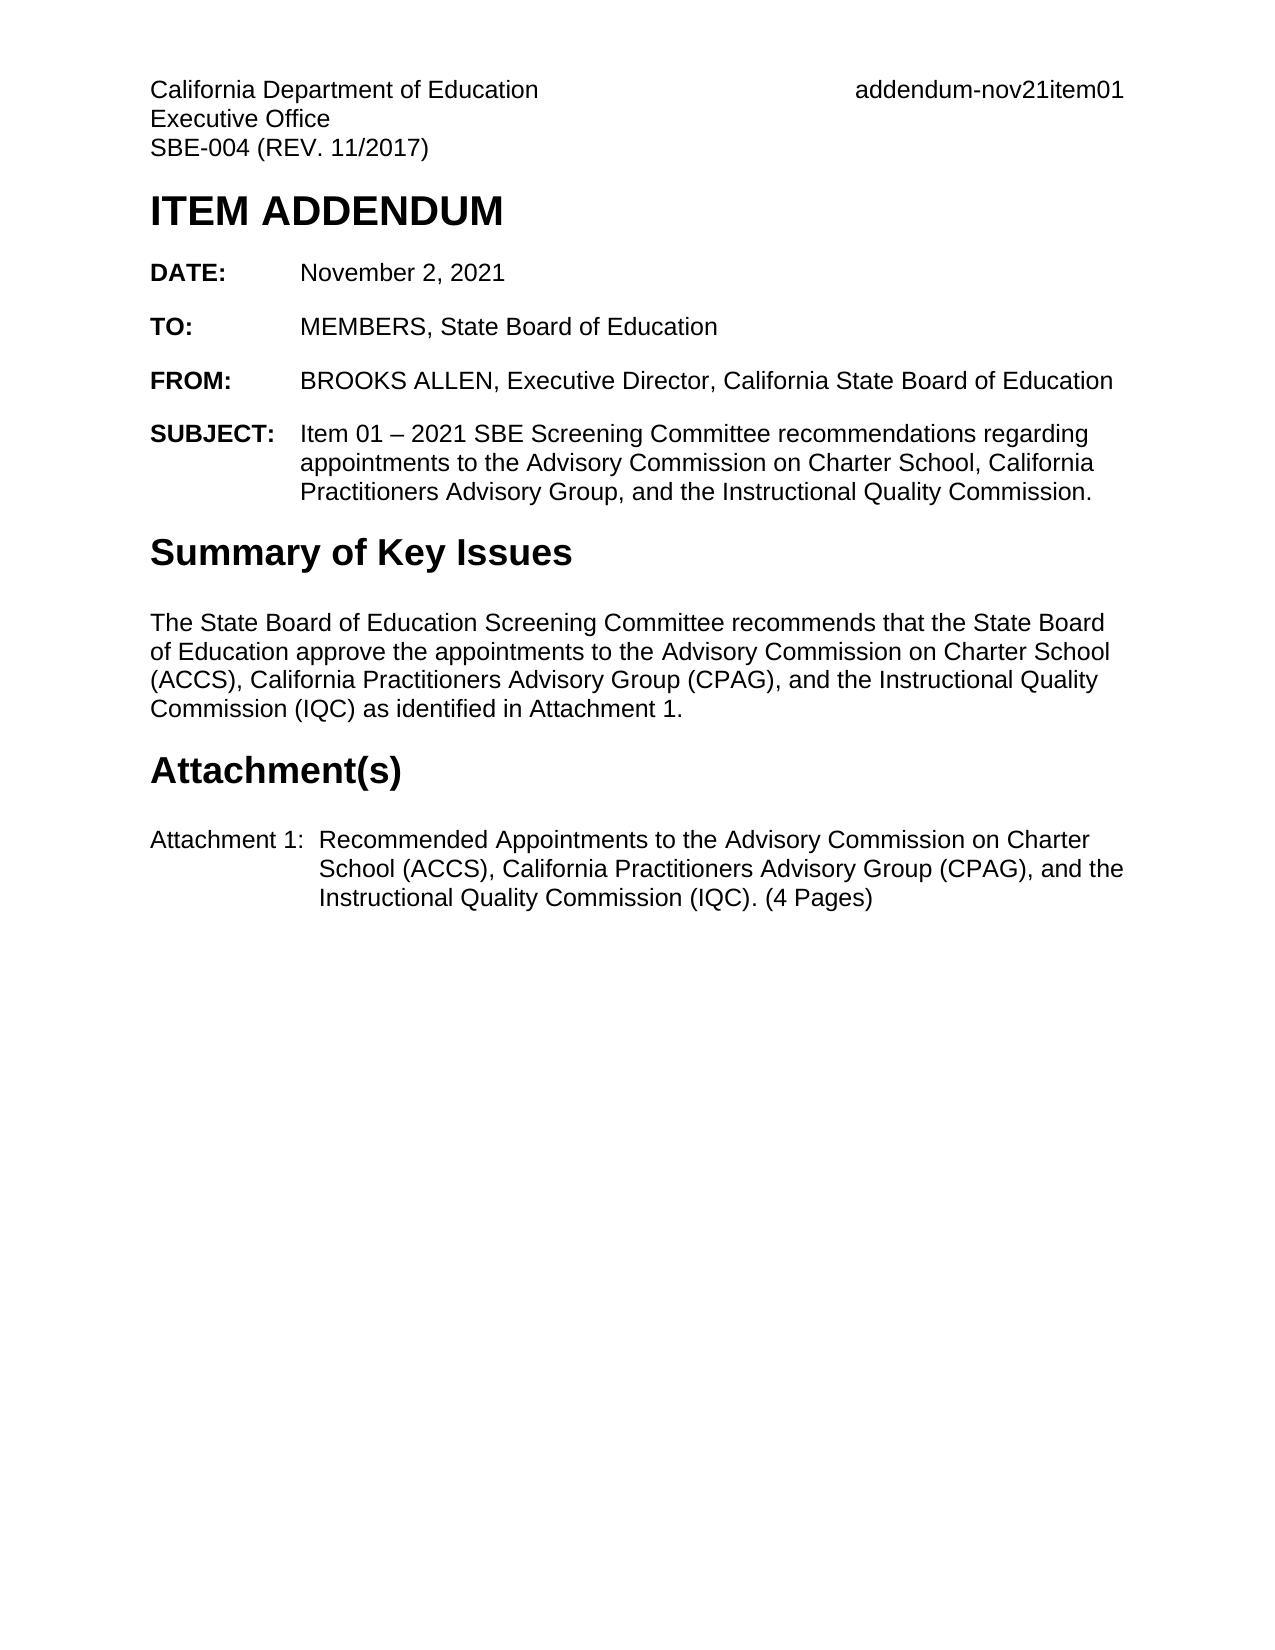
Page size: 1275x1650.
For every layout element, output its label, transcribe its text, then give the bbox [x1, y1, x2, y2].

subtitle ITEM ADDENDUM [150, 186, 1125, 234]
text SUBJECT: Item 01 – 2021 SBE Screening Committee recommendations regarding appointments to the Advisory Commission on Charter School, California Practitioners Advisory Group, and the Instructional Quality Commission. [150, 419, 1125, 506]
subtitle Attachment(s) [150, 748, 1125, 791]
text Executive Office [150, 104, 750, 132]
text Attachment 1: Recommended Appointments to the Advisory Commission on Charter School (ACCS), California Practitioners Advisory Group (CPAG), and the Instructional Quality Commission (IQC). (4 Pages) [150, 825, 1125, 911]
text FROM: BROOKS ALLEN, Executive Director, California State Board of Education [150, 366, 1125, 394]
text DATE: November 2, 2021 [150, 258, 1125, 287]
text The State Board of Education Screening Committee recommends that the State Board of Education approve the appointments to the Advisory Commission on Charter School (ACCS), California Practitioners Advisory Group (CPAG), and the Instructional Quality Commission (IQC) as identified in Attachment 1. [150, 608, 1125, 723]
text SBE-004 (REV. 11/2017) [150, 132, 750, 161]
text California Department of Education [150, 75, 750, 104]
text TO: MEMBERS, State Board of Education [150, 312, 1125, 341]
text addendum-nov21item01 [855, 75, 1125, 104]
subtitle Summary of Key Issues [150, 531, 1125, 574]
